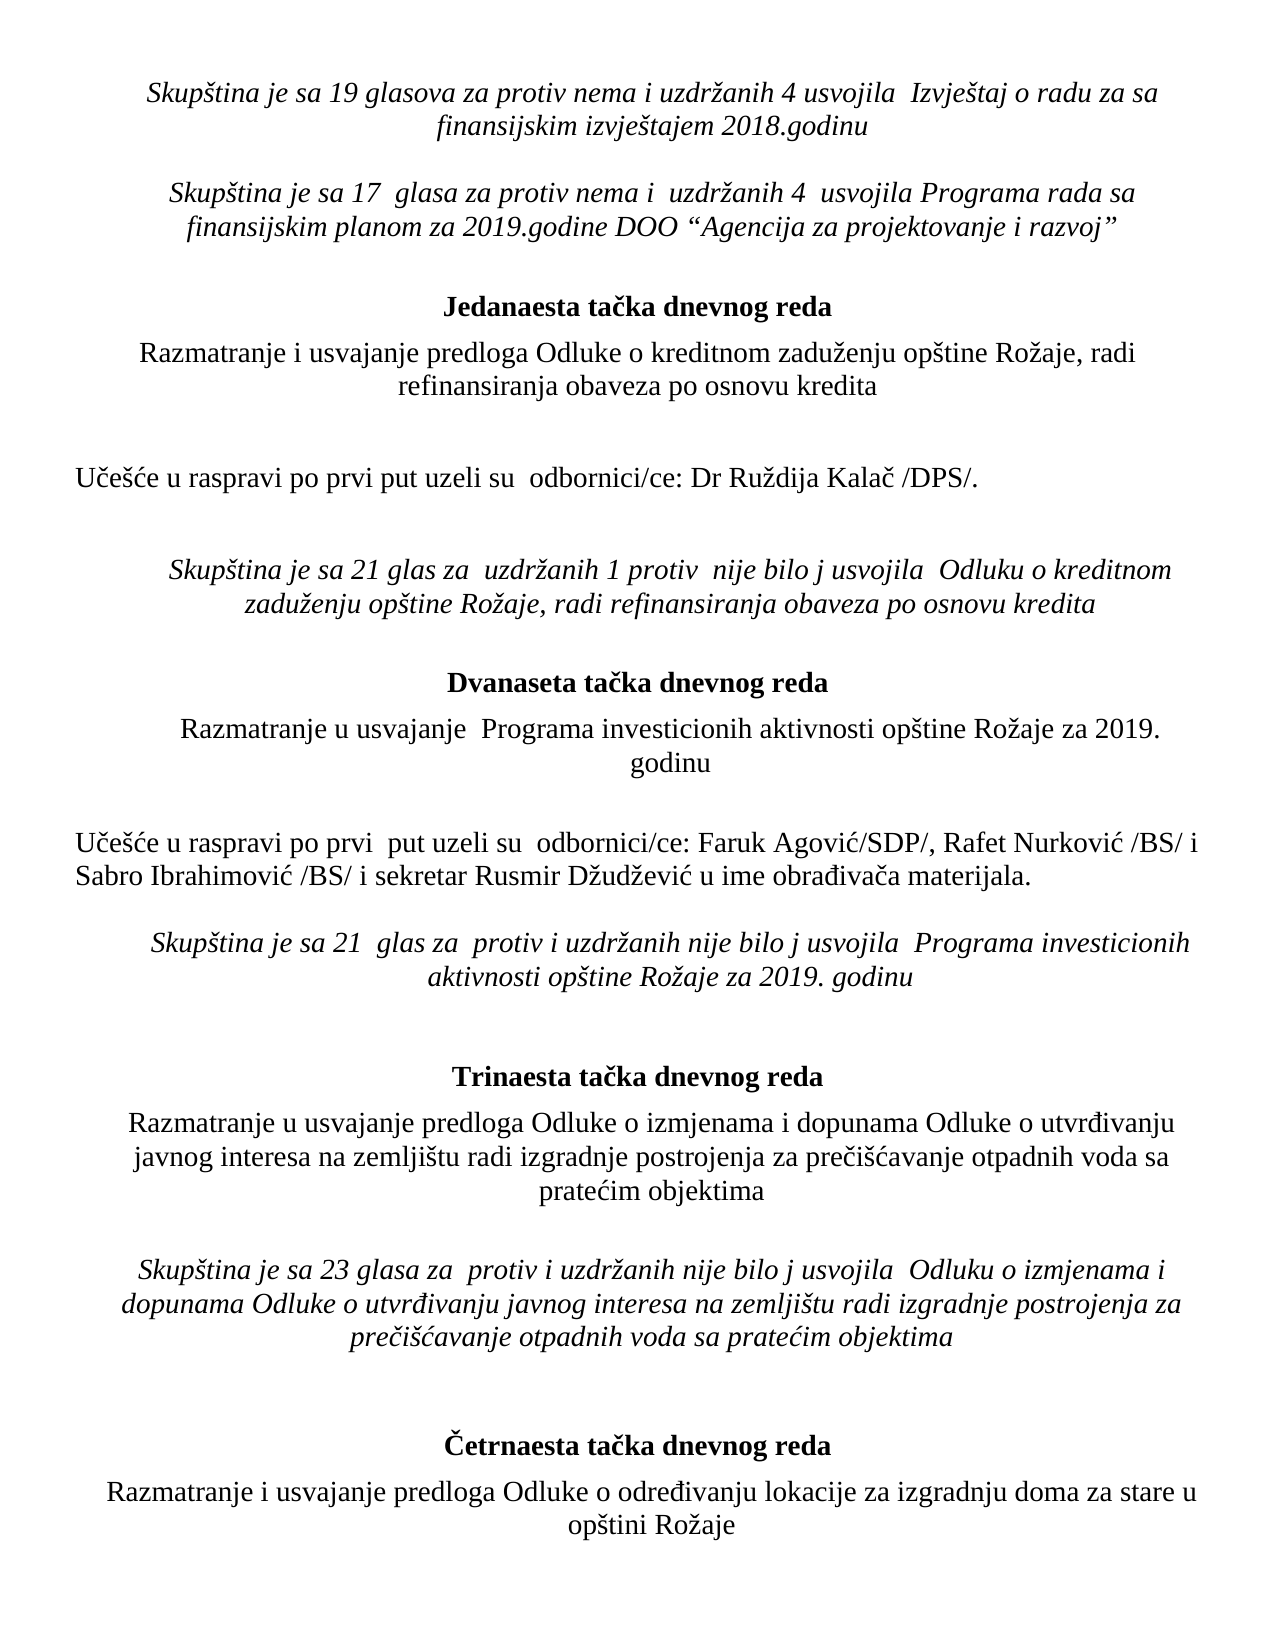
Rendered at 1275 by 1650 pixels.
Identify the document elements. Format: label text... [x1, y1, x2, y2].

text Skupština je sa 17 glasa za protiv nema i uzdržanih 4 usvojila Programa rada sa finansijskim planom za 2019.godine DOO “Agencija za projektovanje i razvoj” [104, 176, 1200, 243]
text Dvanaseta tačka dnevnog reda [75, 666, 1200, 699]
text Skupština je sa 21 glas za uzdržanih 1 protiv nije bilo j usvojila Odluku o kreditnom zaduženju opštine Rožaje, radi refinansiranja obaveza po osnovu kredita [141, 552, 1200, 619]
text Razmatranje u usvajanje predloga Odluke o izmjenama i dopunama Odluke o utvrđivanju javnog interesa na zemljištu radi izgradnje postrojenja za prečišćavanje otpadnih voda sa pratećim objektima [103, 1106, 1200, 1206]
text Jedanaesta tačka dnevnog reda [75, 289, 1200, 322]
text Skupština je sa 21 glas za protiv i uzdržanih nije bilo j usvojila Programa investicionih aktivnosti opštine Rožaje za 2019. godinu [141, 925, 1200, 992]
text Četrnaesta tačka dnevnog reda [75, 1428, 1200, 1461]
text Razmatranje i usvajanje predloga Odluke o kreditnom zaduženju opštine Rožaje, radi refinansiranja obaveza po osnovu kredita [75, 335, 1200, 402]
text Trinaesta tačka dnevnog reda [75, 1059, 1200, 1093]
text Skupština je sa 19 glasova za protiv nema i uzdržanih 4 usvojila Izvještaj o radu za sa finansijskim izvještajem 2018.godinu [104, 75, 1200, 142]
text Skupština je sa 23 glasa za protiv i uzdržanih nije bilo j usvojila Odluku o izmjenama i dopunama Odluke o utvrđivanju javnog interesa na zemljištu radi izgradnje postrojenja za prečišćavanje otpadnih voda sa pratećim objektima [103, 1252, 1200, 1353]
text Učešće u raspravi po prvi put uzeli su odbornici/ce: Faruk Agović/SDP/, Rafet Nurković /BS/ i Sabro Ibrahimović /BS/ i sekretar Rusmir Džudžević u ime obrađivača materijala. [75, 825, 1200, 892]
text Razmatranje i usvajanje predloga Odluke o određivanju lokacije za izgradnju doma za stare u opštini Rožaje [103, 1474, 1200, 1541]
text Učešće u raspravi po prvi put uzeli su odbornici/ce: Dr Ruždija Kalač /DPS/. [75, 460, 1200, 494]
text Razmatranje u usvajanje Programa investicionih aktivnosti opštine Rožaje za 2019. godinu [141, 712, 1200, 779]
